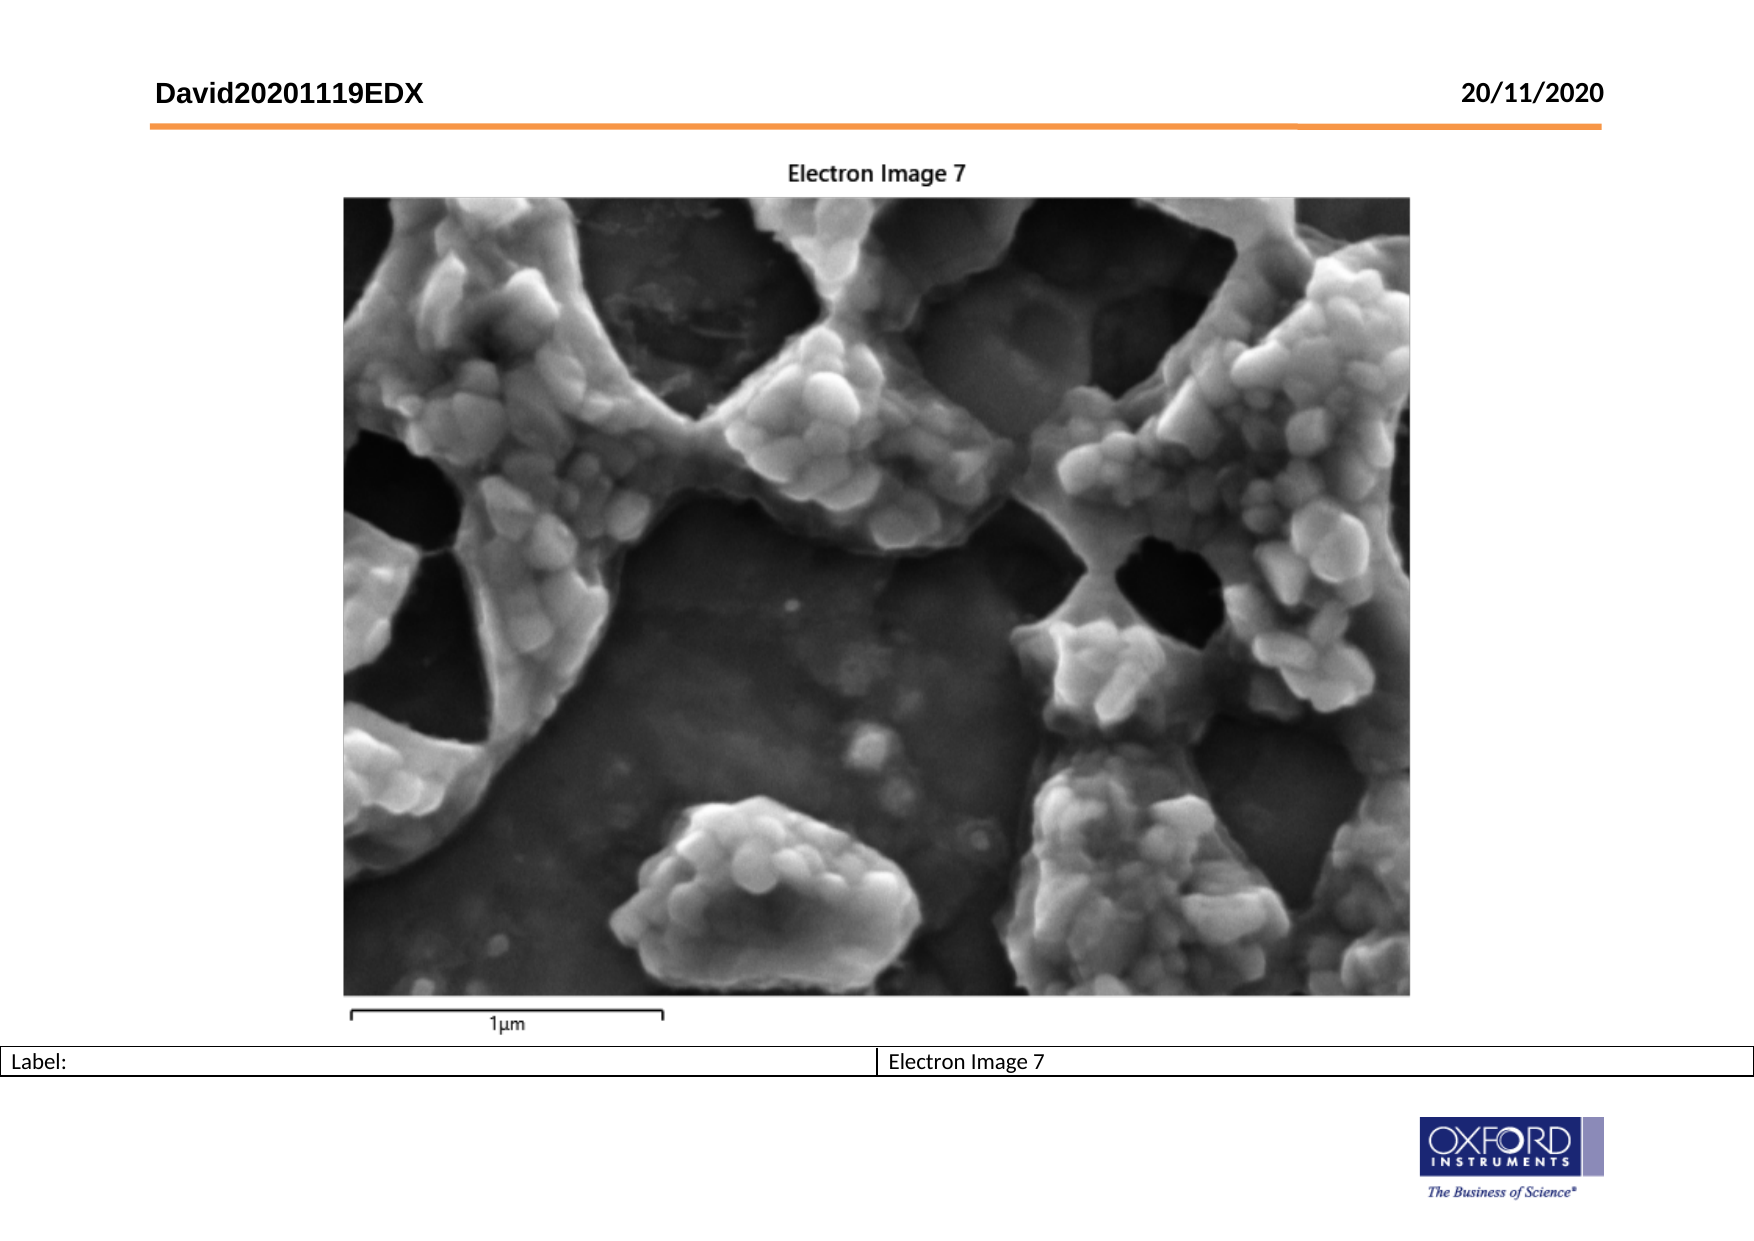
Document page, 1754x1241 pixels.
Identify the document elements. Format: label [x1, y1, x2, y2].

picture [1419, 1117, 1604, 1202]
